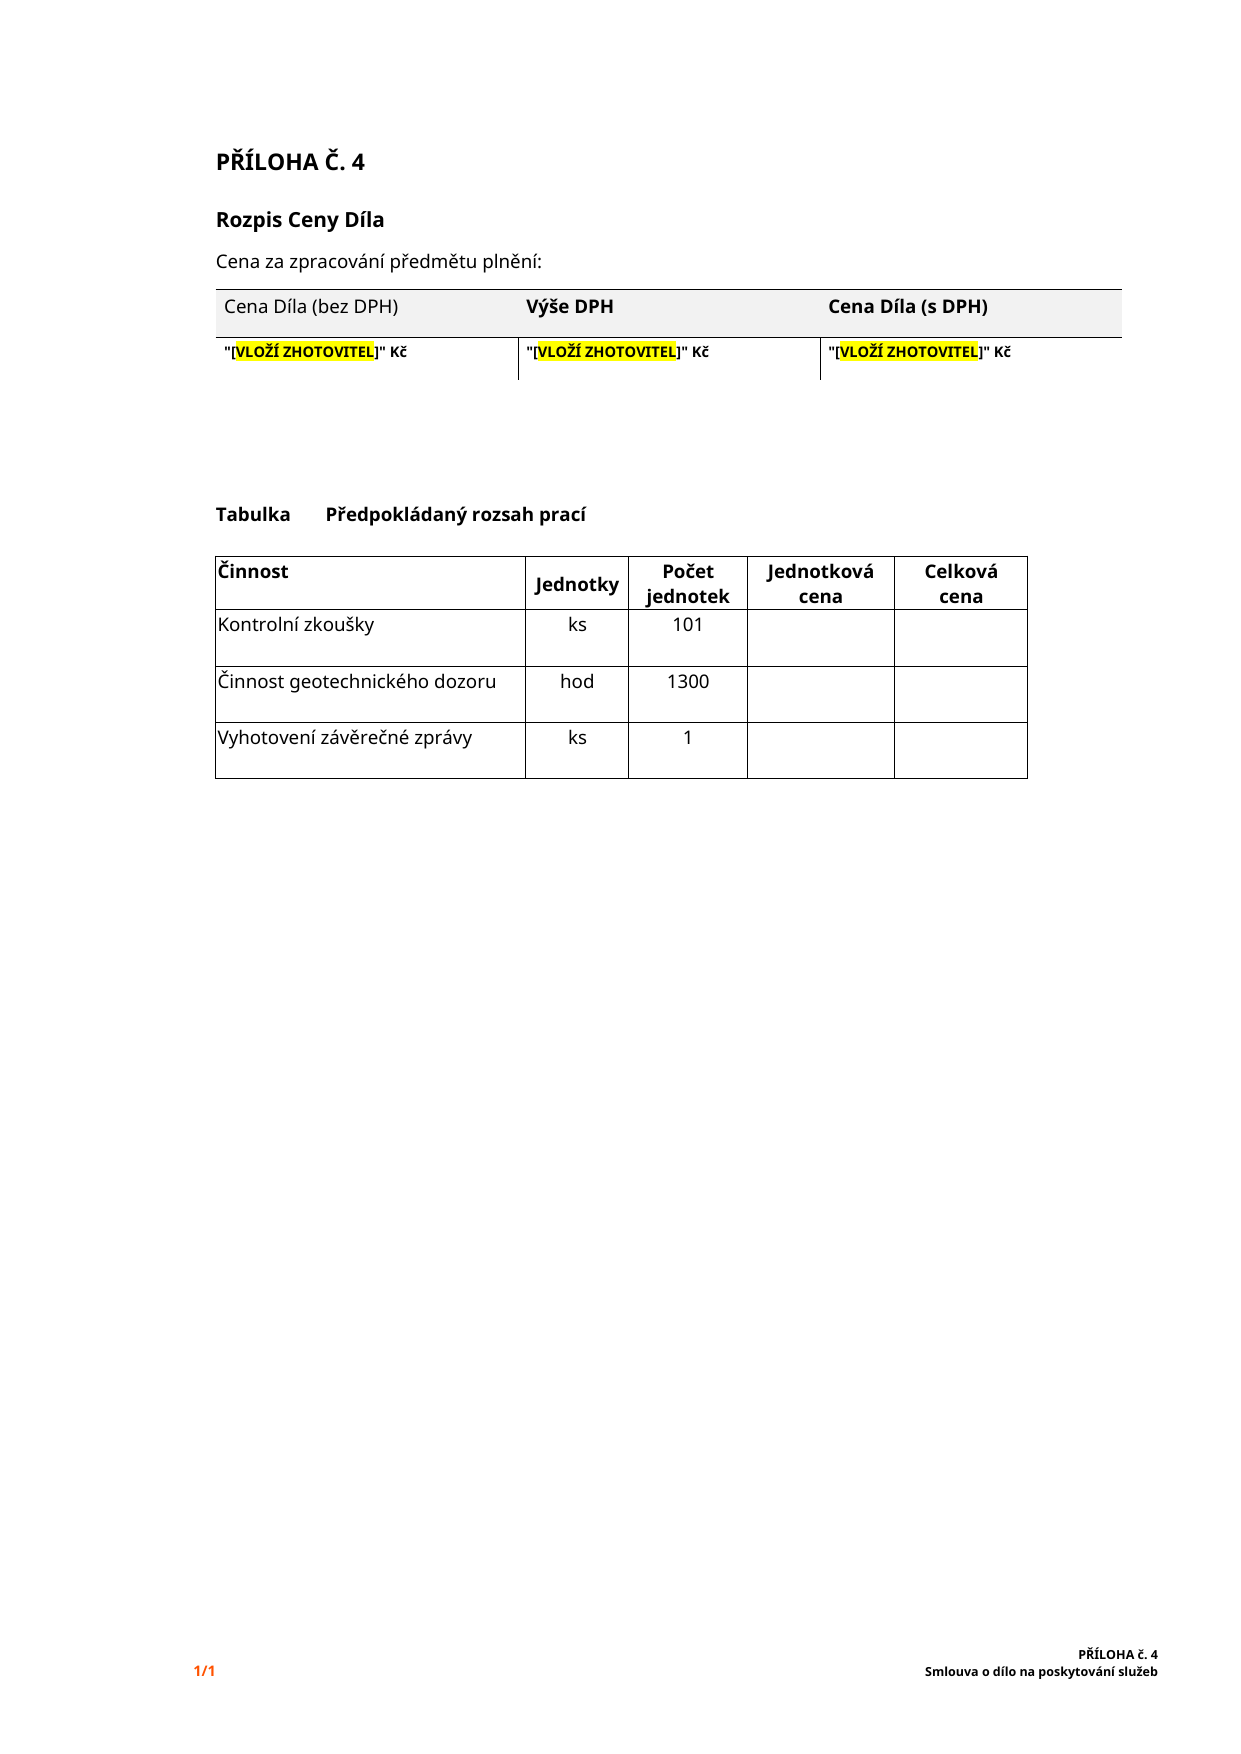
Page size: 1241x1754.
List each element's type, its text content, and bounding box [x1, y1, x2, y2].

table_header Cena Díla (bez DPH) [216, 290, 518, 337]
table_cell Kontrolní zkoušky [216, 610, 525, 666]
table_cell 1300 [629, 667, 747, 722]
table_header Jednotková cena [748, 557, 894, 609]
table_cell ks [526, 610, 628, 666]
table_header Cena Díla (s DPH) [820, 290, 1122, 337]
table_cell "[VLOŽÍ ZHOTOVITEL]" Kč [821, 338, 1122, 380]
table_header Počet jednotek [629, 557, 747, 609]
table_header Činnost [216, 557, 525, 609]
table_cell [748, 610, 894, 666]
table_cell Vyhotovení závěrečné zprávy [216, 723, 525, 778]
table_header Celková cena [895, 557, 1027, 609]
text Rozpis Ceny Díla [216, 205, 1122, 233]
table_cell "[VLOŽÍ ZHOTOVITEL]" Kč [519, 338, 820, 380]
table_cell [748, 723, 894, 778]
table_cell [748, 667, 894, 722]
table_cell [895, 723, 1027, 778]
table_cell 1 [629, 723, 747, 778]
table_cell [895, 667, 1027, 722]
table_cell Činnost geotechnického dozoru [216, 667, 525, 722]
text Cena za zpracování předmětu plnění: [216, 249, 1122, 274]
table_cell "[VLOŽÍ ZHOTOVITEL]" Kč [216, 338, 518, 380]
table_cell 101 [629, 610, 747, 666]
text Příloha č. 4 [216, 146, 1122, 177]
table_cell [895, 610, 1027, 666]
table_header Jednotky [526, 557, 628, 609]
text Tabulka Předpokládaný rozsah prací [216, 501, 1122, 527]
table_header Výše DPH [518, 290, 820, 337]
table_cell hod [526, 667, 628, 722]
table_cell ks [526, 723, 628, 778]
